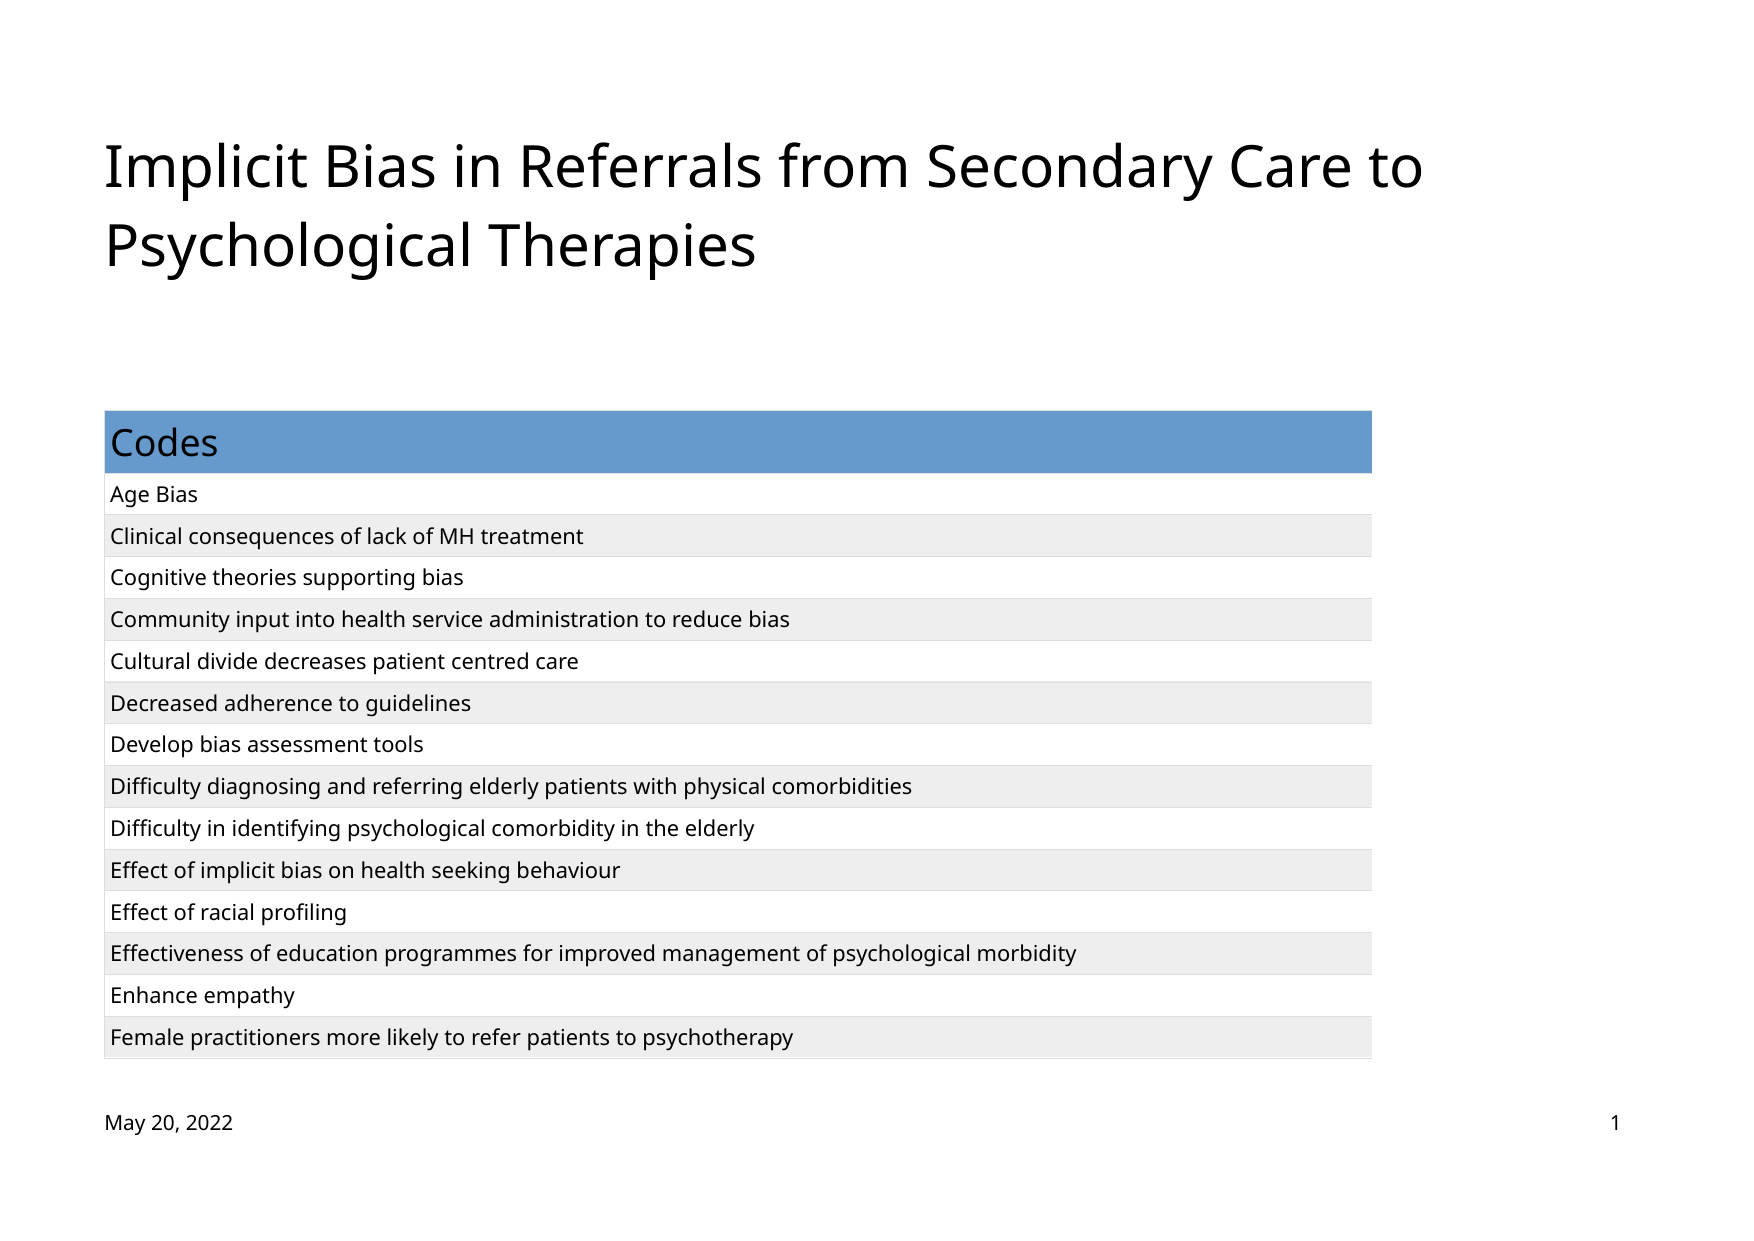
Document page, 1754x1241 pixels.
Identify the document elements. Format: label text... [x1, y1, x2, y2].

table_cell Effect of implicit bias on health seeking behaviour [105, 850, 1372, 890]
table_cell Effectiveness of education programmes for improved management of psychological morbidity [105, 933, 1372, 974]
table_cell Cultural divide decreases patient centred care [105, 641, 1372, 681]
table_cell Effect of racial profiling [105, 891, 1372, 932]
table_cell Decreased adherence to guidelines [105, 683, 1372, 723]
table_header Codes [105, 411, 1372, 473]
table_cell Develop bias assessment tools [105, 724, 1372, 765]
table_cell Enhance empathy [105, 975, 1372, 1016]
text Implicit Bias in Referrals from Secondary Care to Psychological Therapies [104, 125, 1650, 284]
table_cell Age Bias [105, 474, 1372, 514]
table_cell Community input into health service administration to reduce bias [105, 599, 1372, 640]
table_cell Difficulty diagnosing and referring elderly patients with physical comorbidities [105, 766, 1372, 807]
table_cell Difficulty in identifying psychological comorbidity in the elderly [105, 808, 1372, 848]
table_cell Female practitioners more likely to refer patients to psychotherapy [105, 1017, 1372, 1057]
table_cell Clinical consequences of lack of MH treatment [105, 515, 1372, 556]
table_cell Cognitive theories supporting bias [105, 557, 1372, 598]
